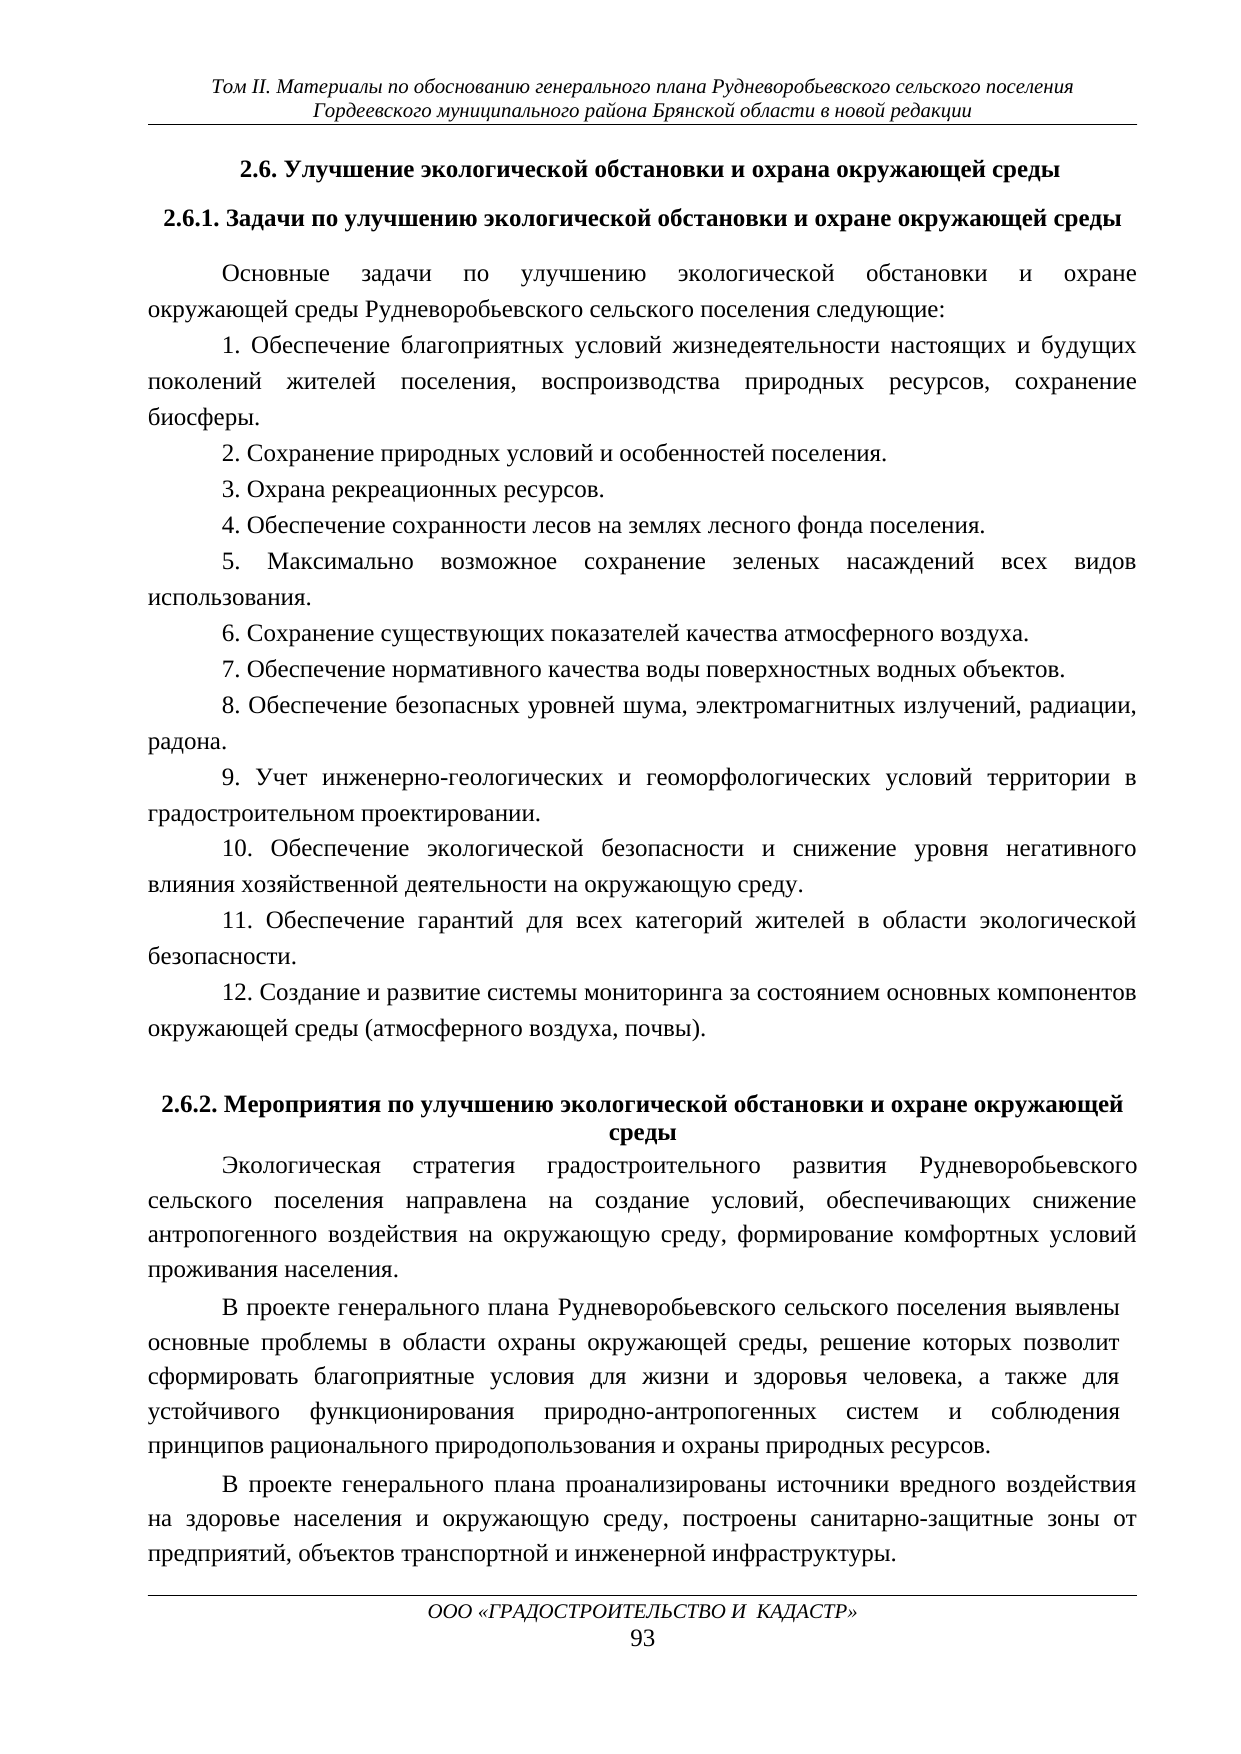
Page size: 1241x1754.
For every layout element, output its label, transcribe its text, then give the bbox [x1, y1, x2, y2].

text 7. Обеспечение нормативного качества воды поверхностных водных объектов. [148, 654, 1137, 683]
text 10. Обеспечение экологической безопасности и снижение уровня негативного влияния хозяйственной деятельности на окружающую среду. [148, 833, 1137, 898]
text Основные задачи по улучшению экологической обстановки и охране окружающей среды Рудневоробьевского сельского поселения следующие: [148, 258, 1137, 323]
text 2.6. Улучшение экологической обстановки и охрана окружающей среды [148, 154, 1137, 183]
text 5. Максимально возможное сохранение зеленых насаждений всех видов использования. [148, 546, 1137, 611]
text 11. Обеспечение гарантий для всех категорий жителей в области экологической безопасности. [148, 905, 1137, 970]
text 1. Обеспечение благоприятных условий жизнедеятельности настоящих и будущих поколений жителей поселения, воспроизводства природных ресурсов, сохранение биосферы. [148, 330, 1137, 431]
text 8. Обеспечение безопасных уровней шума, электромагнитных излучений, радиации, радона. [148, 690, 1137, 754]
text В проекте генерального плана Рудневоробьевского сельского поселения выявлены основные проблемы в области охраны окружающей среды, решение которых позволит сформировать благоприятные условия для жизни и здоровья человека, а также для устойчивого функционирования природно-антропогенных систем и соблюдения принципов рационального природопользования и охраны природных ресурсов. [148, 1292, 1120, 1459]
text 4. Обеспечение сохранности лесов на землях лесного фонда поселения. [148, 510, 1137, 539]
text 12. Создание и развитие системы мониторинга за состоянием основных компонентов окружающей среды (атмосферного воздуха, почвы). [148, 977, 1137, 1042]
subtitle 2.6.1. Задачи по улучшению экологической обстановки и охране окружающей среды [148, 203, 1137, 232]
text 6. Сохранение существующих показателей качества атмосферного воздуха. [148, 618, 1137, 647]
text 2. Сохранение природных условий и особенностей поселения. [148, 438, 1137, 467]
text Экологическая стратегия градостроительного развития Рудневоробьевского сельского поселения направлена на создание условий, обеспечивающих снижение антропогенного воздействия на окружающую среду, формирование комфортных условий проживания населения. [148, 1150, 1137, 1282]
text 2.6.2. Мероприятия по улучшению экологической обстановки и охране окружающей среды [148, 1089, 1137, 1146]
text В проекте генерального плана проанализированы источники вредного воздействия на здоровье населения и окружающую среду, построены санитарно-защитные зоны от предприятий, объектов транспортной и инженерной инфраструктуры. [148, 1469, 1137, 1567]
text 3. Охрана рекреационных ресурсов. [148, 474, 1137, 503]
text 9. Учет инженерно-геологических и геоморфологических условий территории в градостроительном проектировании. [148, 762, 1137, 826]
